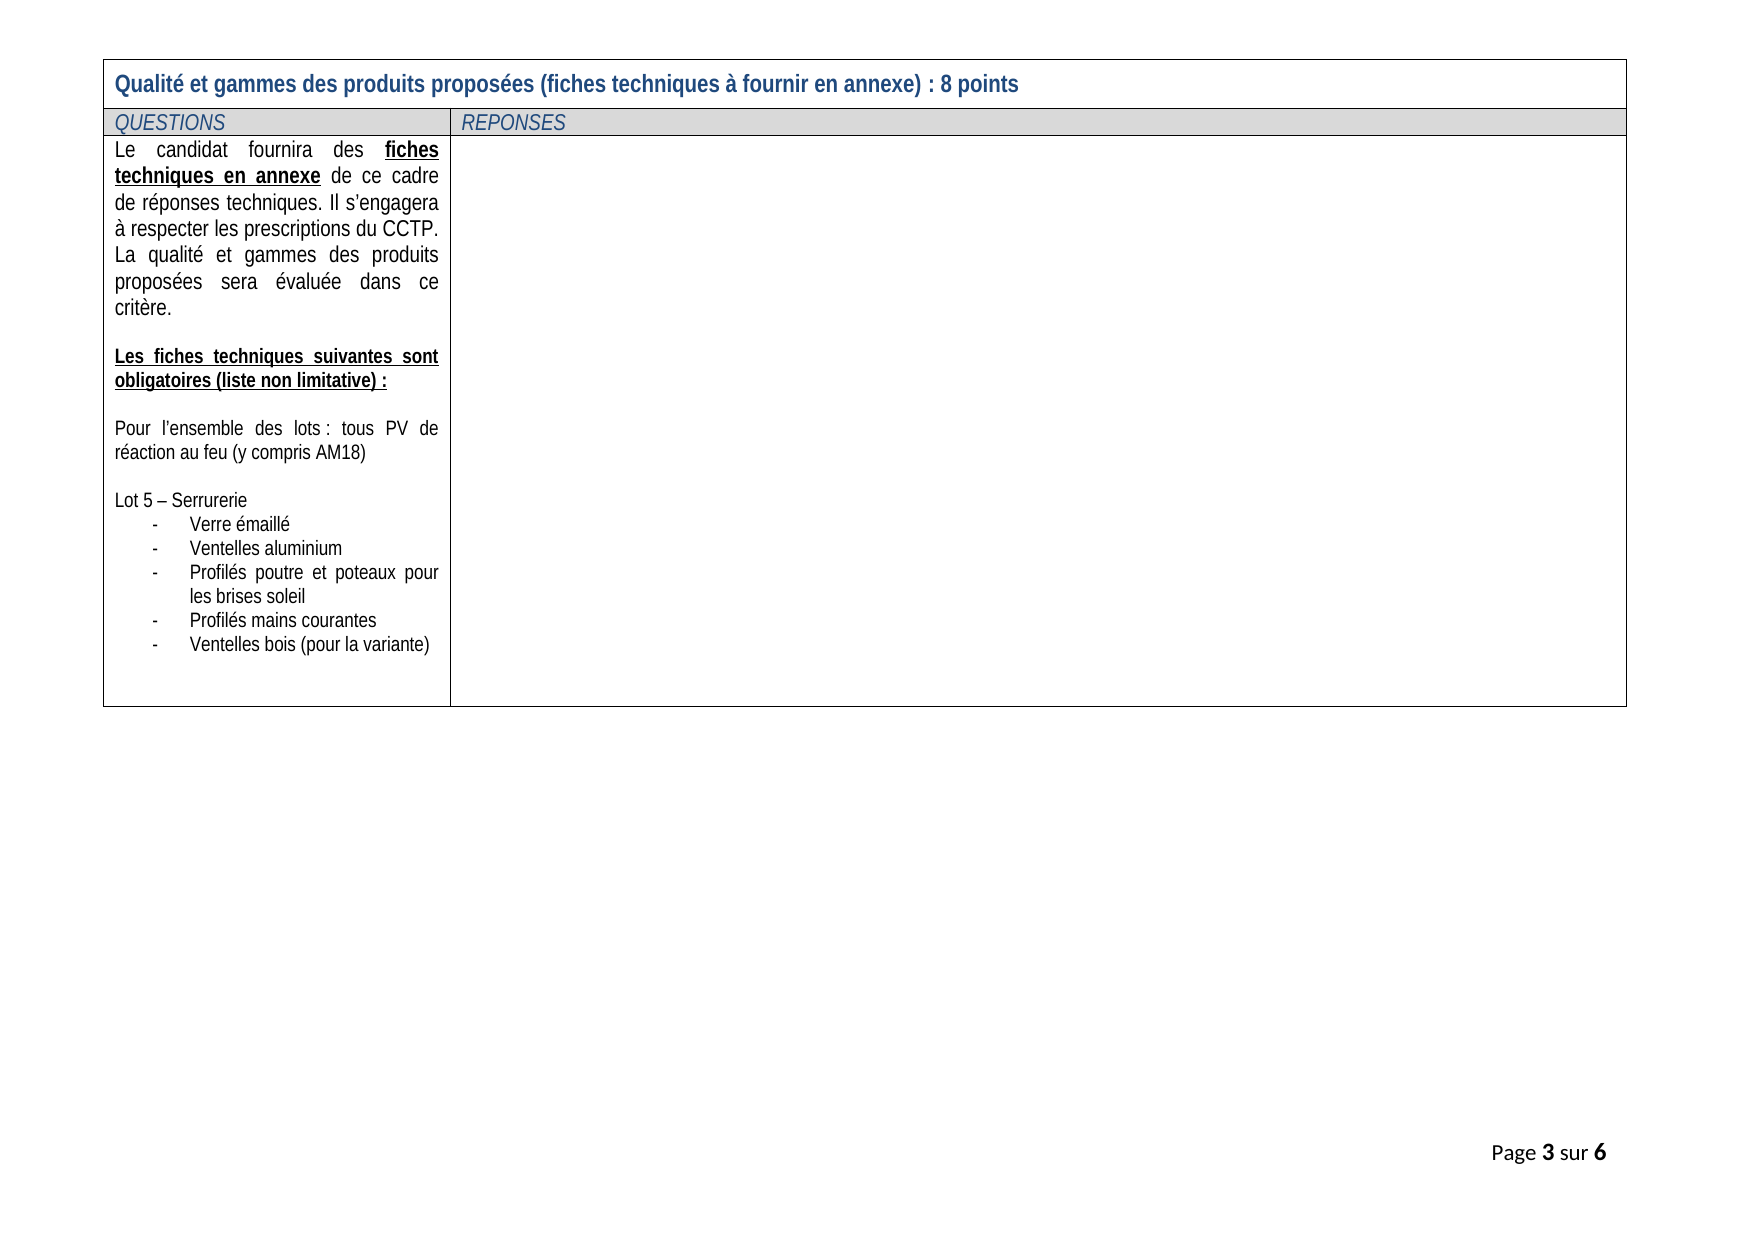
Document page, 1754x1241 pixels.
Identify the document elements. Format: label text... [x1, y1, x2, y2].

table_cell REPONSES [451, 109, 1626, 135]
table_cell QUESTIONS [104, 109, 450, 135]
table_cell Le candidat fournira des fiches techniques en annexe de ce cadre de réponses techniques. Il s’engagera à respecter les prescriptions du CCTP. La qualité et gammes des produits proposées sera évaluée dans ce critère. Les fiches techniques suivantes sont obligatoires (liste non limitative) : Pour l’ensemble des lots : tous PV de réaction au feu (y compris AM18) Lot 5 – Serrurerie Verre émaillé Ventelles aluminium Profilés poutre et poteaux pour les brises soleil Profilés mains courantes Ventelles bois (pour la variante) [104, 136, 450, 706]
table_cell Qualité et gammes des produits proposées (fiches techniques à fournir en annexe) : 8 points [104, 60, 1626, 107]
table_cell [451, 136, 1626, 706]
